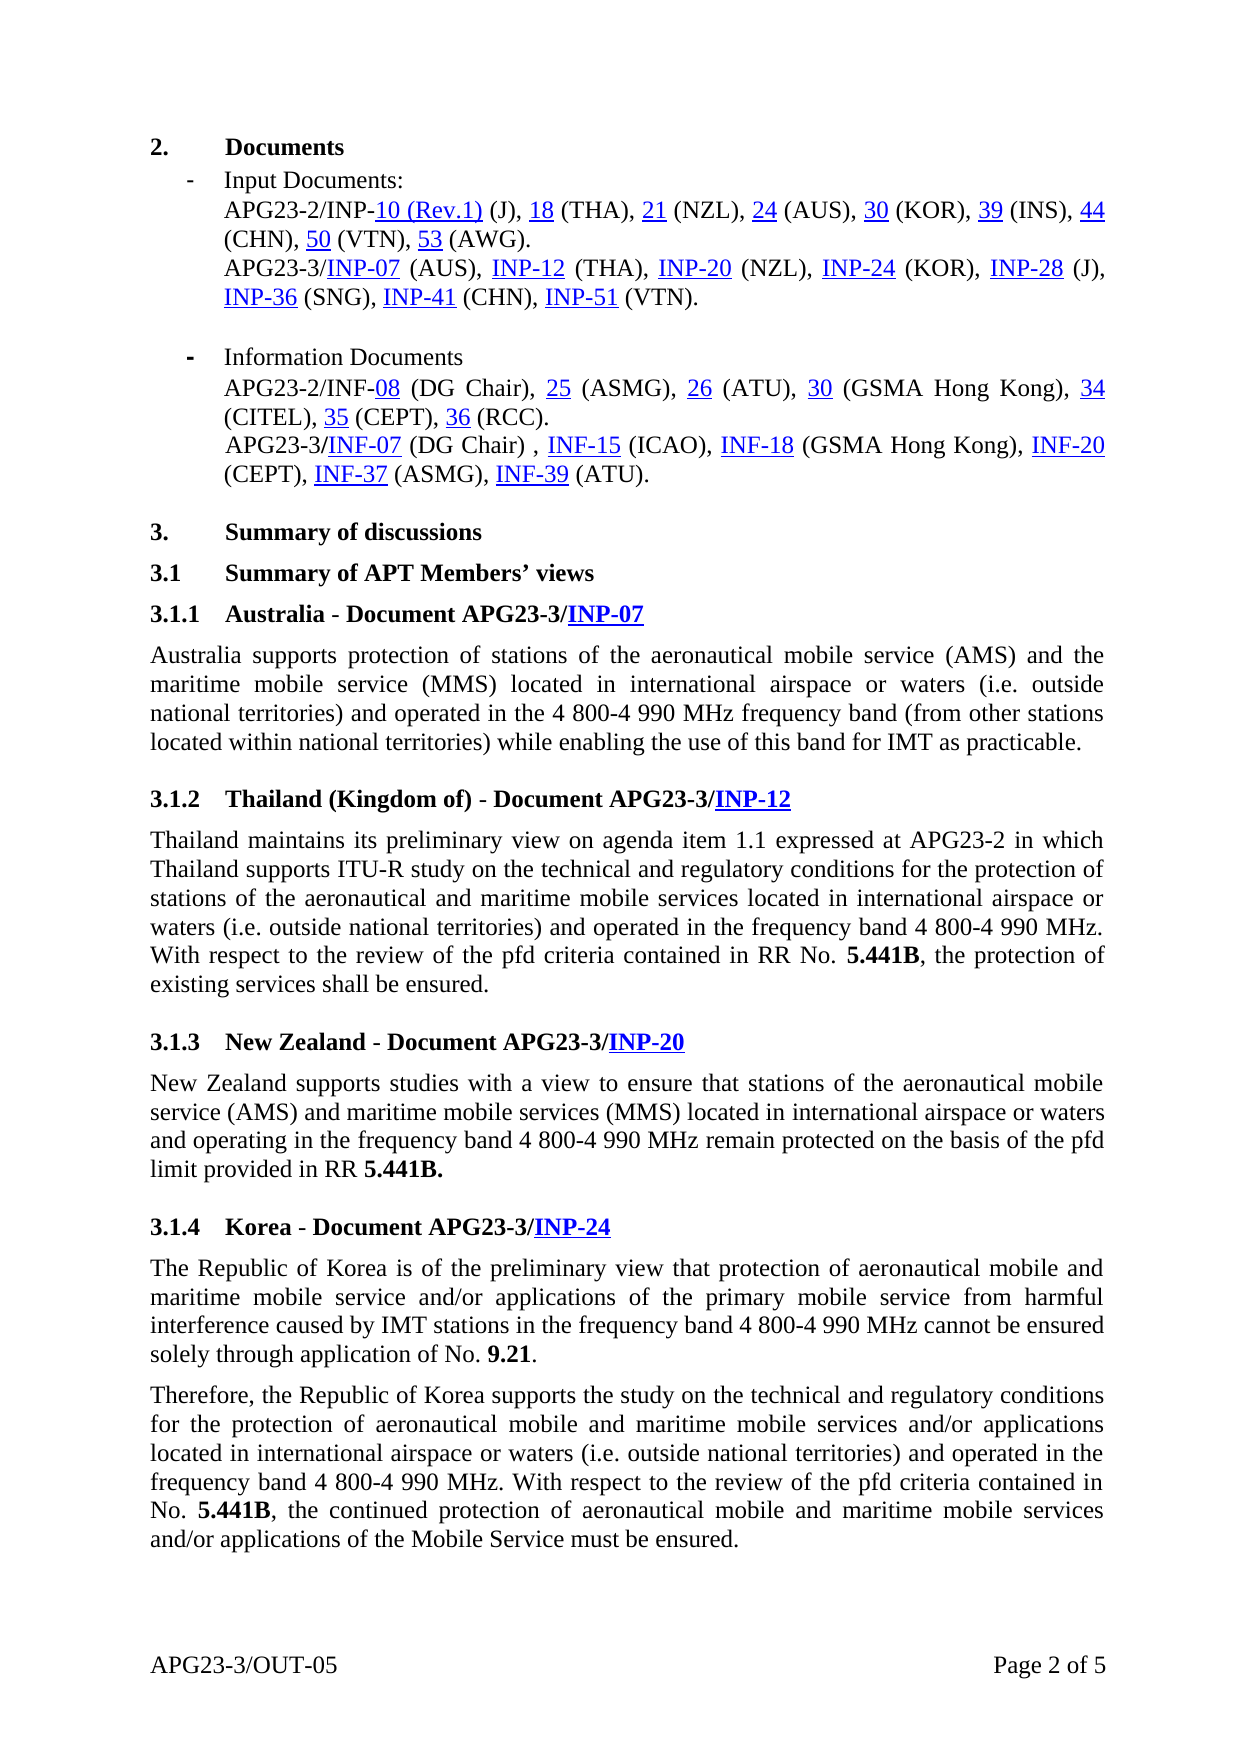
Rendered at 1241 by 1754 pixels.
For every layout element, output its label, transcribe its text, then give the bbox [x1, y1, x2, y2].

text 3. Summary of discussions [150, 517, 1105, 546]
text 3.1 Summary of APT Members’ views [150, 558, 1105, 587]
text APG23-3/INP-07 (AUS), INP-12 (THA), INP-20 (NZL), INP-24 (KOR), INP-28 (J), INP-36 (SNG), INP-41 (CHN), INP-51 (VTN). [224, 253, 1105, 310]
text 3.1.1 Australia - Document APG23-3/INP-07 [150, 599, 1105, 628]
list The Republic of Korea is of the preliminary view that protection of aeronautical mobile and maritime mobile service and/or applications of the primary mobile service from harmful interference caused by IMT stations in the frequency band 4 800-4 990 MHz cannot be ensured solely through application of No. 9.21. [150, 1253, 1105, 1368]
list Information Documents [186, 339, 1105, 373]
list Therefore, the Republic of Korea supports the study on the technical and regulatory conditions for the protection of aeronautical mobile and maritime mobile services and/or applications located in international airspace or waters (i.e. outside national territories) and operated in the frequency band 4 800-4 990 MHz. With respect to the review of the pfd criteria contained in No. 5.441B, the continued protection of aeronautical mobile and maritime mobile services and/or applications of the Mobile Service must be ensured. [150, 1381, 1105, 1553]
text 3.1.3 New Zealand - Document APG23-3/INP-20 [150, 1027, 1105, 1056]
text Australia supports protection of stations of the aeronautical mobile service (AMS) and the maritime mobile service (MMS) located in international airspace or waters (i.e. outside national territories) and operated in the 4 800-4 990 MHz frequency band (from other stations located within national territories) while enabling the use of this band for IMT as practicable. [150, 641, 1105, 756]
text Thailand maintains its preliminary view on agenda item 1.1 expressed at APG23-2 in which Thailand supports ITU-R study on the technical and regulatory conditions for the protection of stations of the aeronautical and maritime mobile services located in international airspace or waters (i.e. outside national territories) and operated in the frequency band 4 800-4 990 MHz. With respect to the review of the pfd criteria contained in RR No. 5.441B, the protection of existing services shall be ensured. [150, 826, 1105, 998]
text New Zealand supports studies with a view to ensure that stations of the aeronautical mobile service (AMS) and maritime mobile services (MMS) located in international airspace or waters and operating in the frequency band 4 800-4 990 MHz remain protected on the basis of the pfd limit provided in RR 5.441B. [150, 1068, 1105, 1183]
text APG23-2/INP-10 (Rev.1) (J), 18 (THA), 21 (NZL), 24 (AUS), 30 (KOR), 39 (INS), 44 (CHN), 50 (VTN), 53 (AWG). [224, 195, 1105, 253]
text APG23-3/INF-07 (DG Chair) , INF-15 (ICAO), INF-18 (GSMA Hong Kong), INF-20 (CEPT), INF-37 (ASMG), INF-39 (ATU). [224, 431, 1105, 488]
list Input Documents: [186, 161, 1105, 195]
text 3.1.2 Thailand (Kingdom of) - Document APG23-3/INP-12 [150, 784, 1105, 813]
text APG23-2/INF-08 (DG Chair), 25 (ASMG), 26 (ATU), 30 (GSMA Hong Kong), 34 (CITEL), 35 (CEPT), 36 (RCC). [224, 373, 1105, 431]
text 2. Documents [150, 132, 1105, 161]
text 3.1.4 Korea - Document APG23-3/INP-24 [150, 1212, 1105, 1241]
